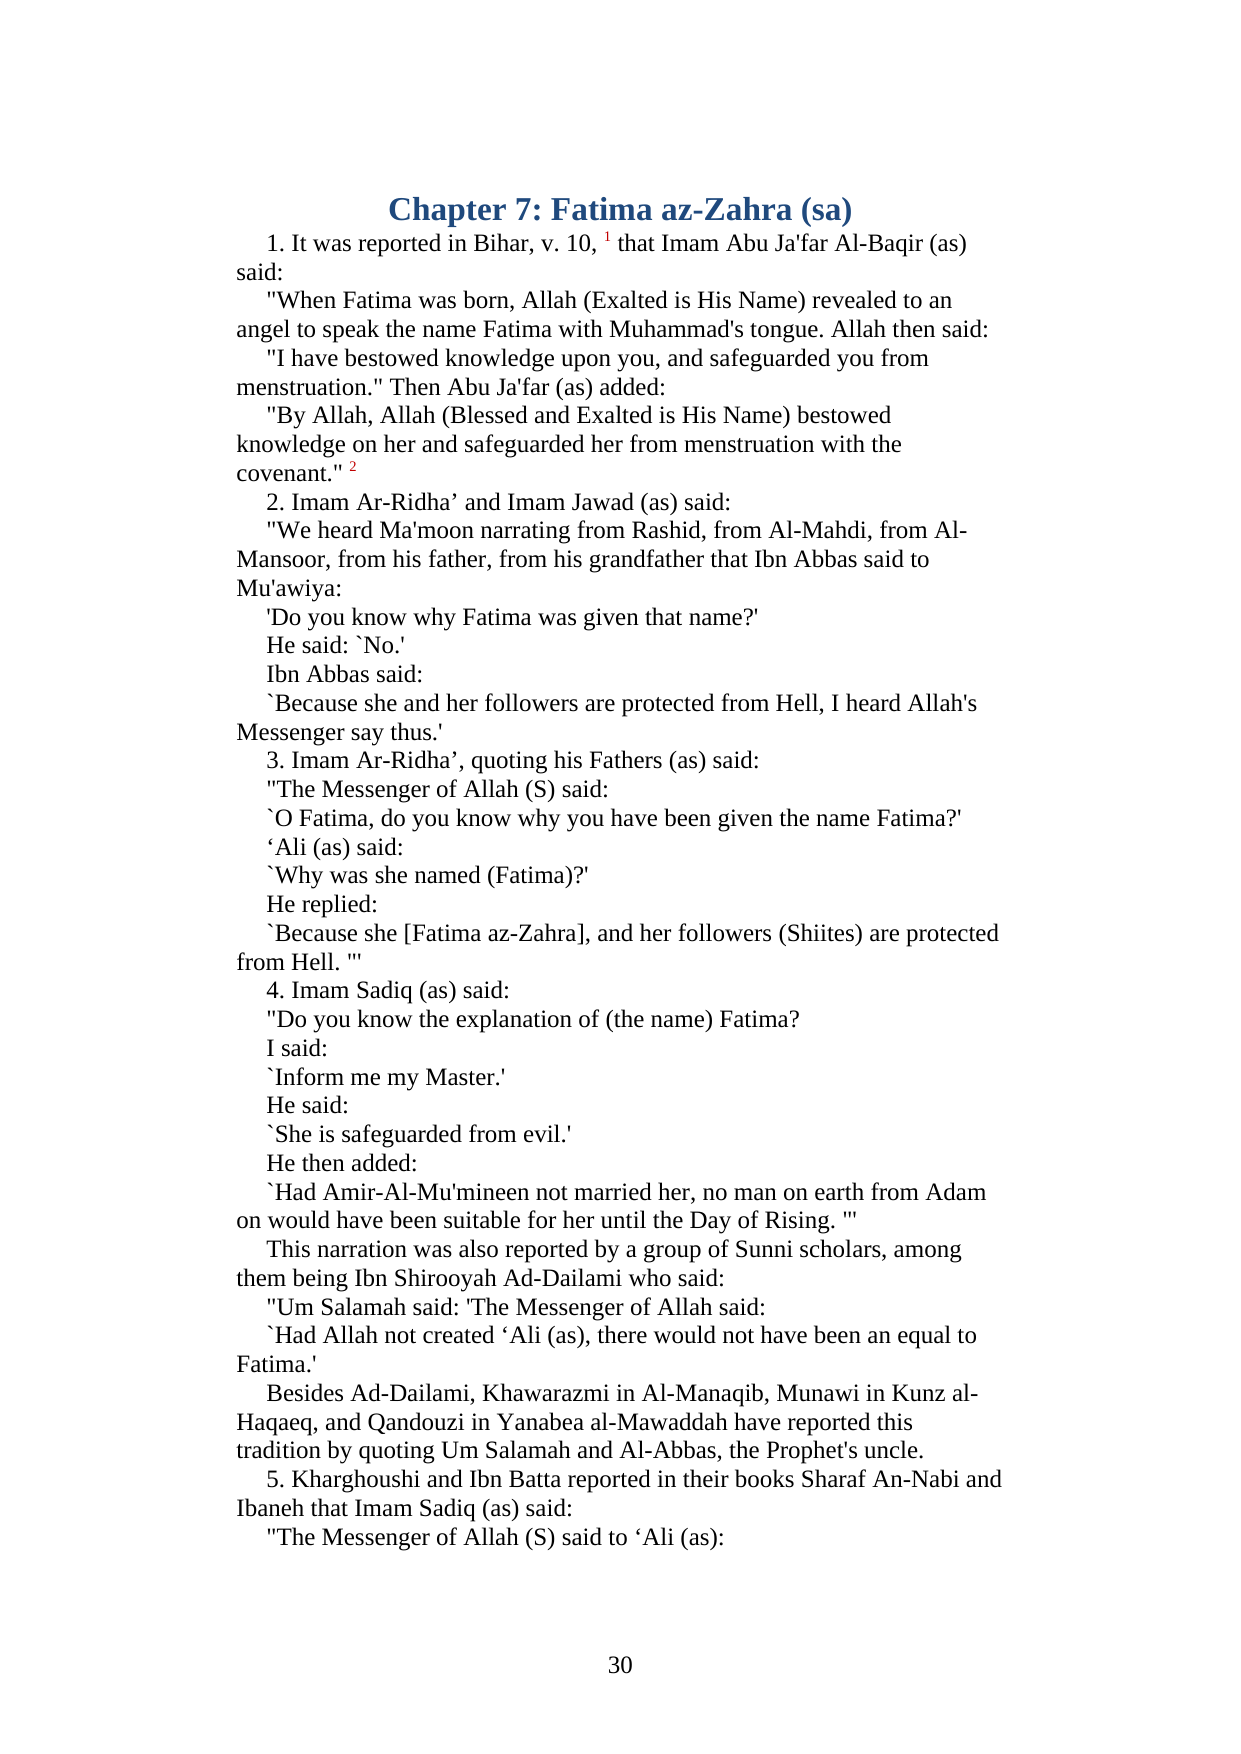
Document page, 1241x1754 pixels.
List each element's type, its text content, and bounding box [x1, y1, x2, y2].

text `Had Allah not created ‘Ali (as), there would not have been an equal to Fatima.' [236, 1321, 1004, 1378]
text `Why was she named (Fatima)?' [236, 861, 1004, 889]
text "When Fatima was born, Allah (Exalted is His Name) revealed to an angel to speak the name Fatima with Muhammad's tongue. Allah then said: [236, 286, 1004, 343]
text I said: [236, 1033, 1004, 1062]
text "Um Salamah said: 'The Messenger of Allah said: [236, 1292, 1004, 1321]
text 'Do you know why Fatima was given that name?' [236, 602, 1004, 631]
text 2. Imam Ar-Ridha’ and Imam Jawad (as) said: [236, 487, 1004, 516]
text `O Fatima, do you know why you have been given the name Fatima?' [236, 803, 1004, 832]
text `Had Amir-Al-Mu'mineen not married her, no man on earth from Adam on would have been suitable for her until the Day of Rising. "' [236, 1177, 1004, 1234]
text "I have bestowed knowledge upon you, and safeguarded you from menstruation." Then Abu Ja'far (as) added: [236, 343, 1004, 401]
text He said: `No.' [236, 631, 1004, 659]
text Ibn Abbas said: [236, 659, 1004, 688]
text ‘Ali (as) said: [236, 832, 1004, 861]
text `She is safeguarded from evil.' [236, 1119, 1004, 1148]
text "We heard Ma'moon narrating from Rashid, from Al-Mahdi, from Al-Mansoor, from his father, from his grandfather that Ibn Abbas said to Mu'awiya: [236, 516, 1004, 602]
text 3. Imam Ar-Ridha’, quoting his Fathers (as) said: [236, 746, 1004, 774]
text 4. Imam Sadiq (as) said: [236, 976, 1004, 1004]
text "The Messenger of Allah (S) said to ‘Ali (as): [236, 1522, 1004, 1551]
text "Do you know the explanation of (the name) Fatima? [236, 1004, 1004, 1033]
text Besides Ad-Dailami, Khawarazmi in Al-Manaqib, Munawi in Kunz al-Haqaeq, and Qandouzi in Yanabea al-Mawaddah have reported this tradition by quoting Um Salamah and Al-Abbas, the Prophet's uncle. [236, 1378, 1004, 1464]
text "By Allah, Allah (Blessed and Exalted is His Name) bestowed knowledge on her and safeguarded her from menstruation with the covenant." 2 [236, 401, 1004, 487]
text This narration was also reported by a group of Sunni scholars, among them being Ibn Shirooyah Ad-Dailami who said: [236, 1234, 1004, 1292]
subtitle Chapter 7: Fatima az-Zahra (sa) [236, 190, 1004, 228]
text He replied: [236, 889, 1004, 918]
text He said: [236, 1091, 1004, 1119]
text `Because she [Fatima az-Zahra], and her followers (Shiites) are protected from Hell. "' [236, 918, 1004, 976]
text 1. It was reported in Bihar, v. 10, 1 that Imam Abu Ja'far Al-Baqir (as) said: [236, 228, 1004, 286]
text `Inform me my Master.' [236, 1062, 1004, 1091]
text `Because she and her followers are protected from Hell, I heard Allah's Messenger say thus.' [236, 688, 1004, 746]
text "The Messenger of Allah (S) said: [236, 774, 1004, 803]
text 5. Kharghoushi and Ibn Batta reported in their books Sharaf An-Nabi and Ibaneh that Imam Sadiq (as) said: [236, 1464, 1004, 1522]
text He then added: [236, 1148, 1004, 1177]
